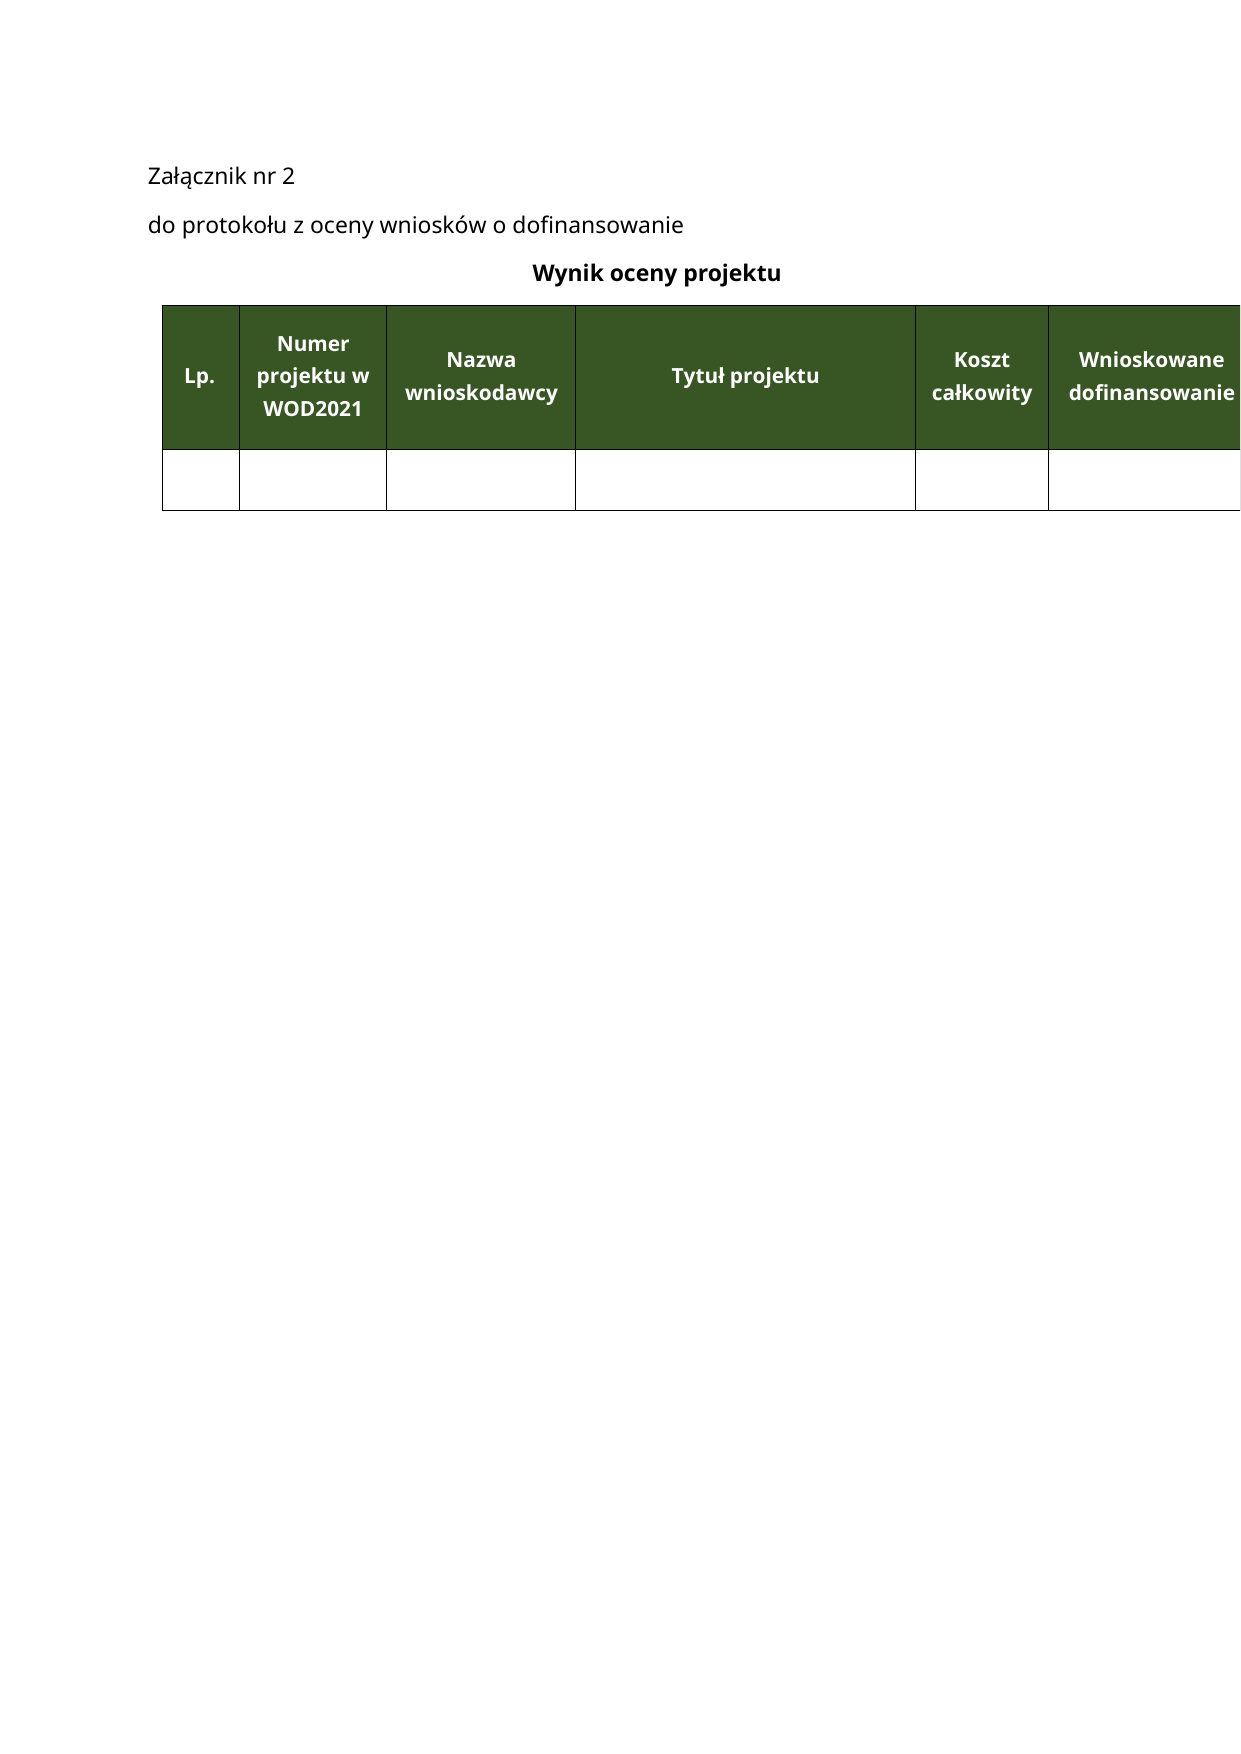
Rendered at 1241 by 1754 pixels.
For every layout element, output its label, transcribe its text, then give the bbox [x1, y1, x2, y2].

table_header Nazwa wnioskodawcy [387, 306, 575, 449]
text do protokołu z oceny wniosków o dofinansowanie [148, 208, 1093, 240]
table_cell [1049, 450, 1240, 510]
table_cell [387, 450, 575, 510]
text Załącznik nr 2 [148, 160, 1093, 191]
table_cell [916, 450, 1048, 510]
table_header Wnioskowane dofinansowanie [1049, 306, 1240, 449]
title Wynik oceny projektu [148, 257, 1093, 288]
table_header Numer projektu w WOD2021 [240, 306, 386, 449]
table_header Tytuł projektu [576, 306, 915, 449]
table_header Lp. [163, 306, 239, 449]
table_cell [576, 450, 915, 510]
table_header Koszt całkowity [916, 306, 1048, 449]
table_cell [240, 450, 386, 510]
table_cell [163, 450, 239, 510]
